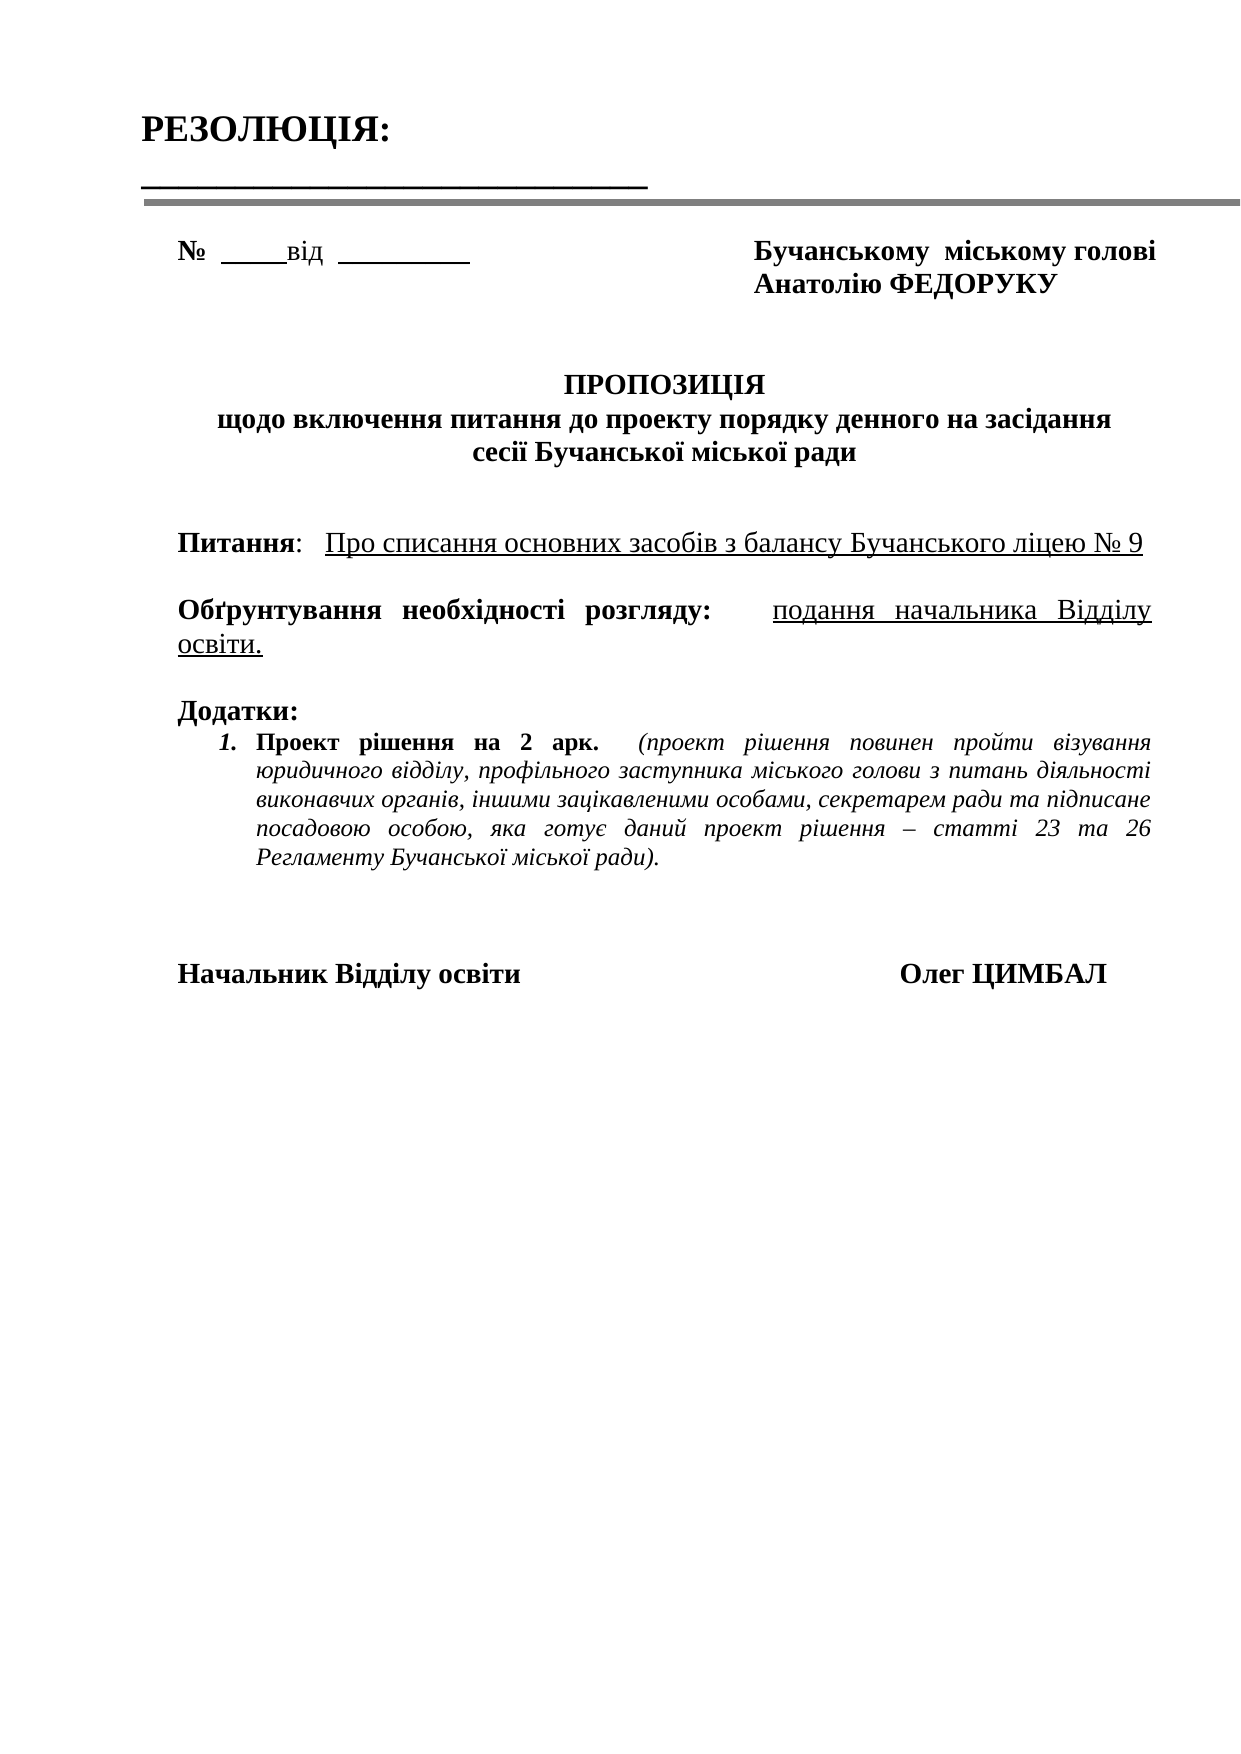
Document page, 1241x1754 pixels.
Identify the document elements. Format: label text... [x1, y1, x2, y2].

text Обґрунтування необхідності розгляду: подання начальника Відділу освіти. [177, 592, 1152, 659]
table_header № ____ від _________ [166, 233, 738, 300]
text щодо включення питання до проекту порядку денного на засідання [177, 401, 1152, 434]
text Додатки: [177, 693, 1134, 727]
text ПРОПОЗИЦІЯ [177, 367, 1152, 401]
text Питання: Про списання основних засобів з балансу Бучанського ліцею № 9 [177, 525, 1152, 559]
text сесії Бучанської міської ради [177, 434, 1152, 468]
text Начальник Відділу освіти Олег ЦИМБАЛ [177, 957, 1152, 990]
list Проект рішення на 2 арк. (проект рішення повинен пройти візування юридичного відділу, профільного заступника міського голови з питань діяльності виконавчих органів, іншими зацікавленими особами, секретарем ради та підписане посадовою особою, яка готує даний проект рішення – статті 23 та 26 Регламенту Бучанської міської ради). [218, 727, 1152, 870]
table_header нському міському голові Анатолію ФЕДОРУКУ [738, 233, 1196, 300]
